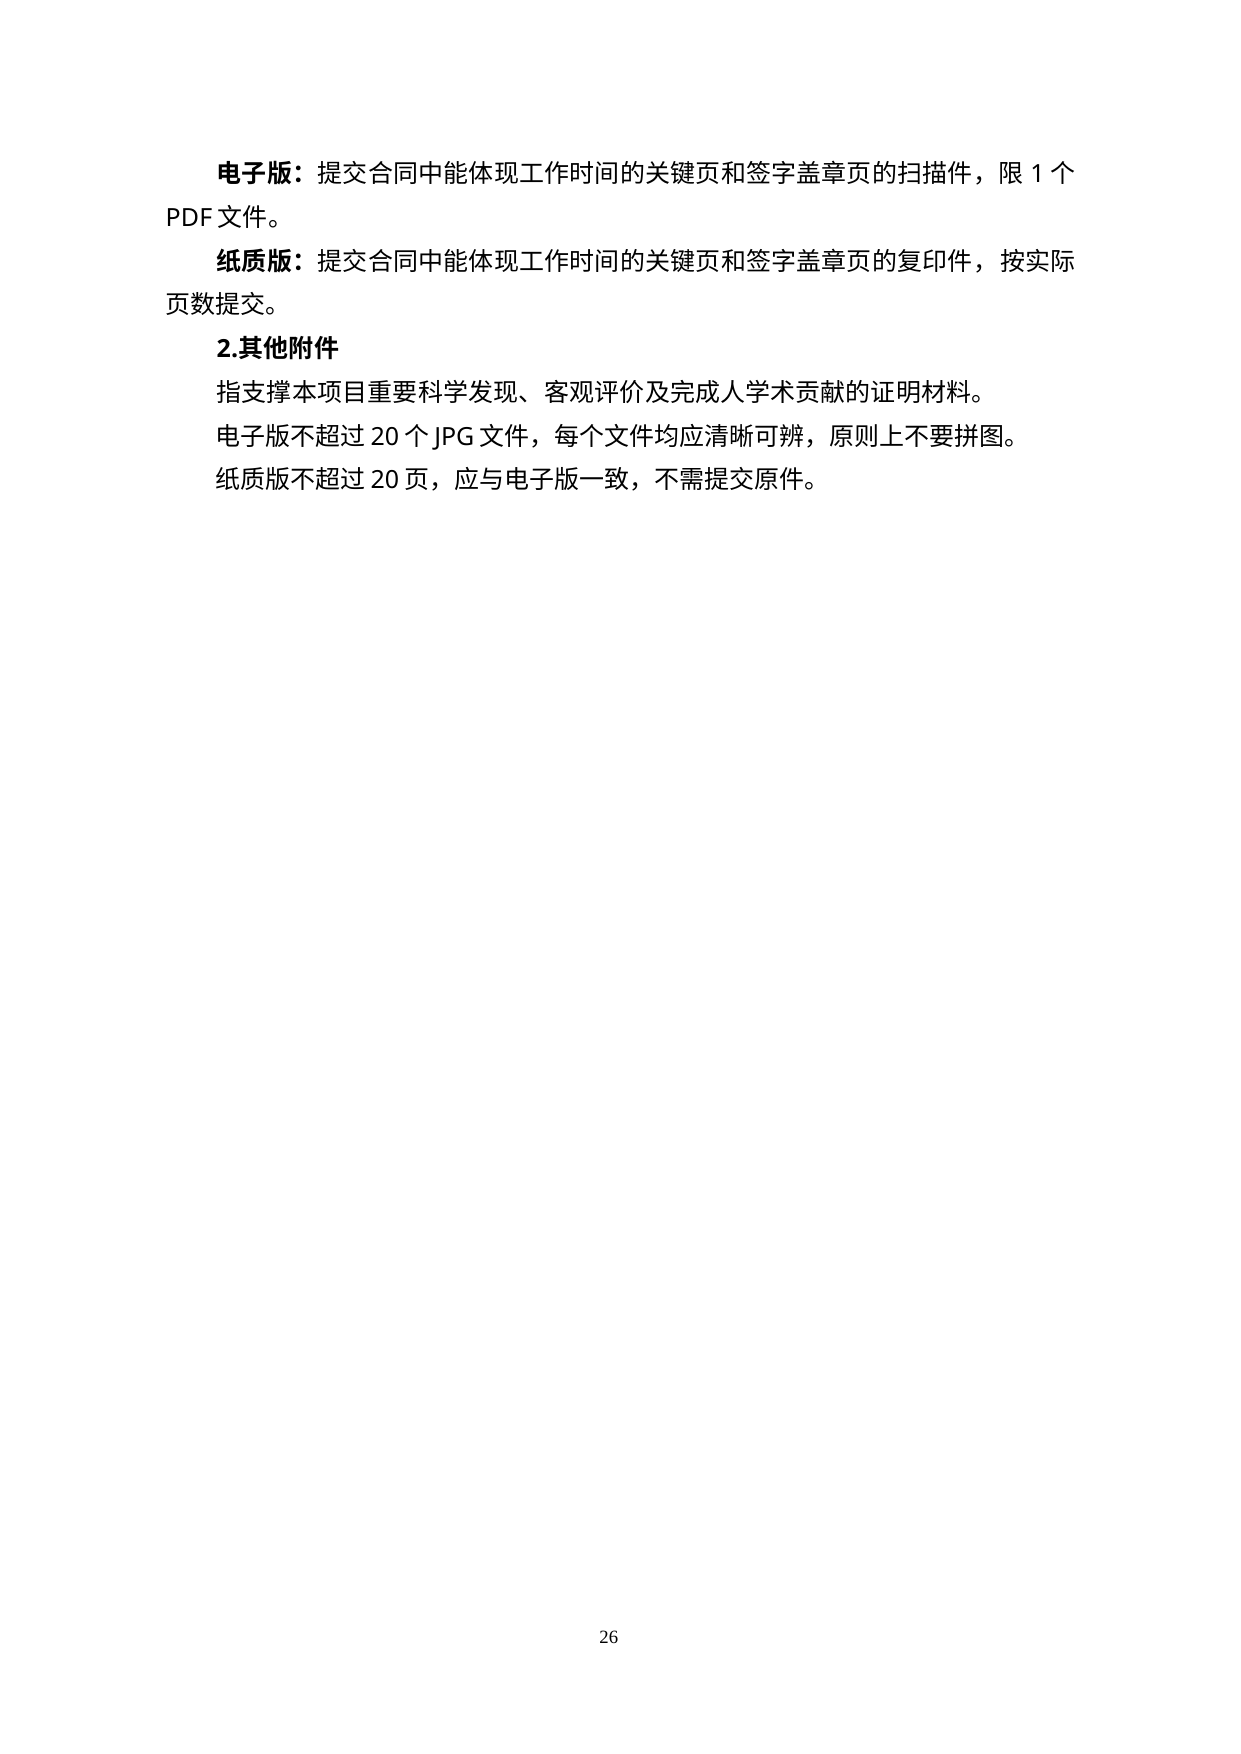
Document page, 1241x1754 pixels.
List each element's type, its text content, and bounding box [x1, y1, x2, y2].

text 电子版不超过20个JPG文件，每个文件均应清晰可辨，原则上不要拼图。 [165, 410, 1075, 454]
text 纸质版不超过20页，应与电子版一致，不需提交原件。 [165, 454, 1075, 498]
text 电子版：提交合同中能体现工作时间的关键页和签字盖章页的扫描件，限1个PDF文件。 [165, 148, 1075, 235]
text 2.其他附件 [165, 323, 1075, 366]
text 纸质版：提交合同中能体现工作时间的关键页和签字盖章页的复印件，按实际页数提交。 [165, 235, 1075, 323]
text 指支撑本项目重要科学发现、客观评价及完成人学术贡献的证明材料。 [165, 366, 1075, 410]
